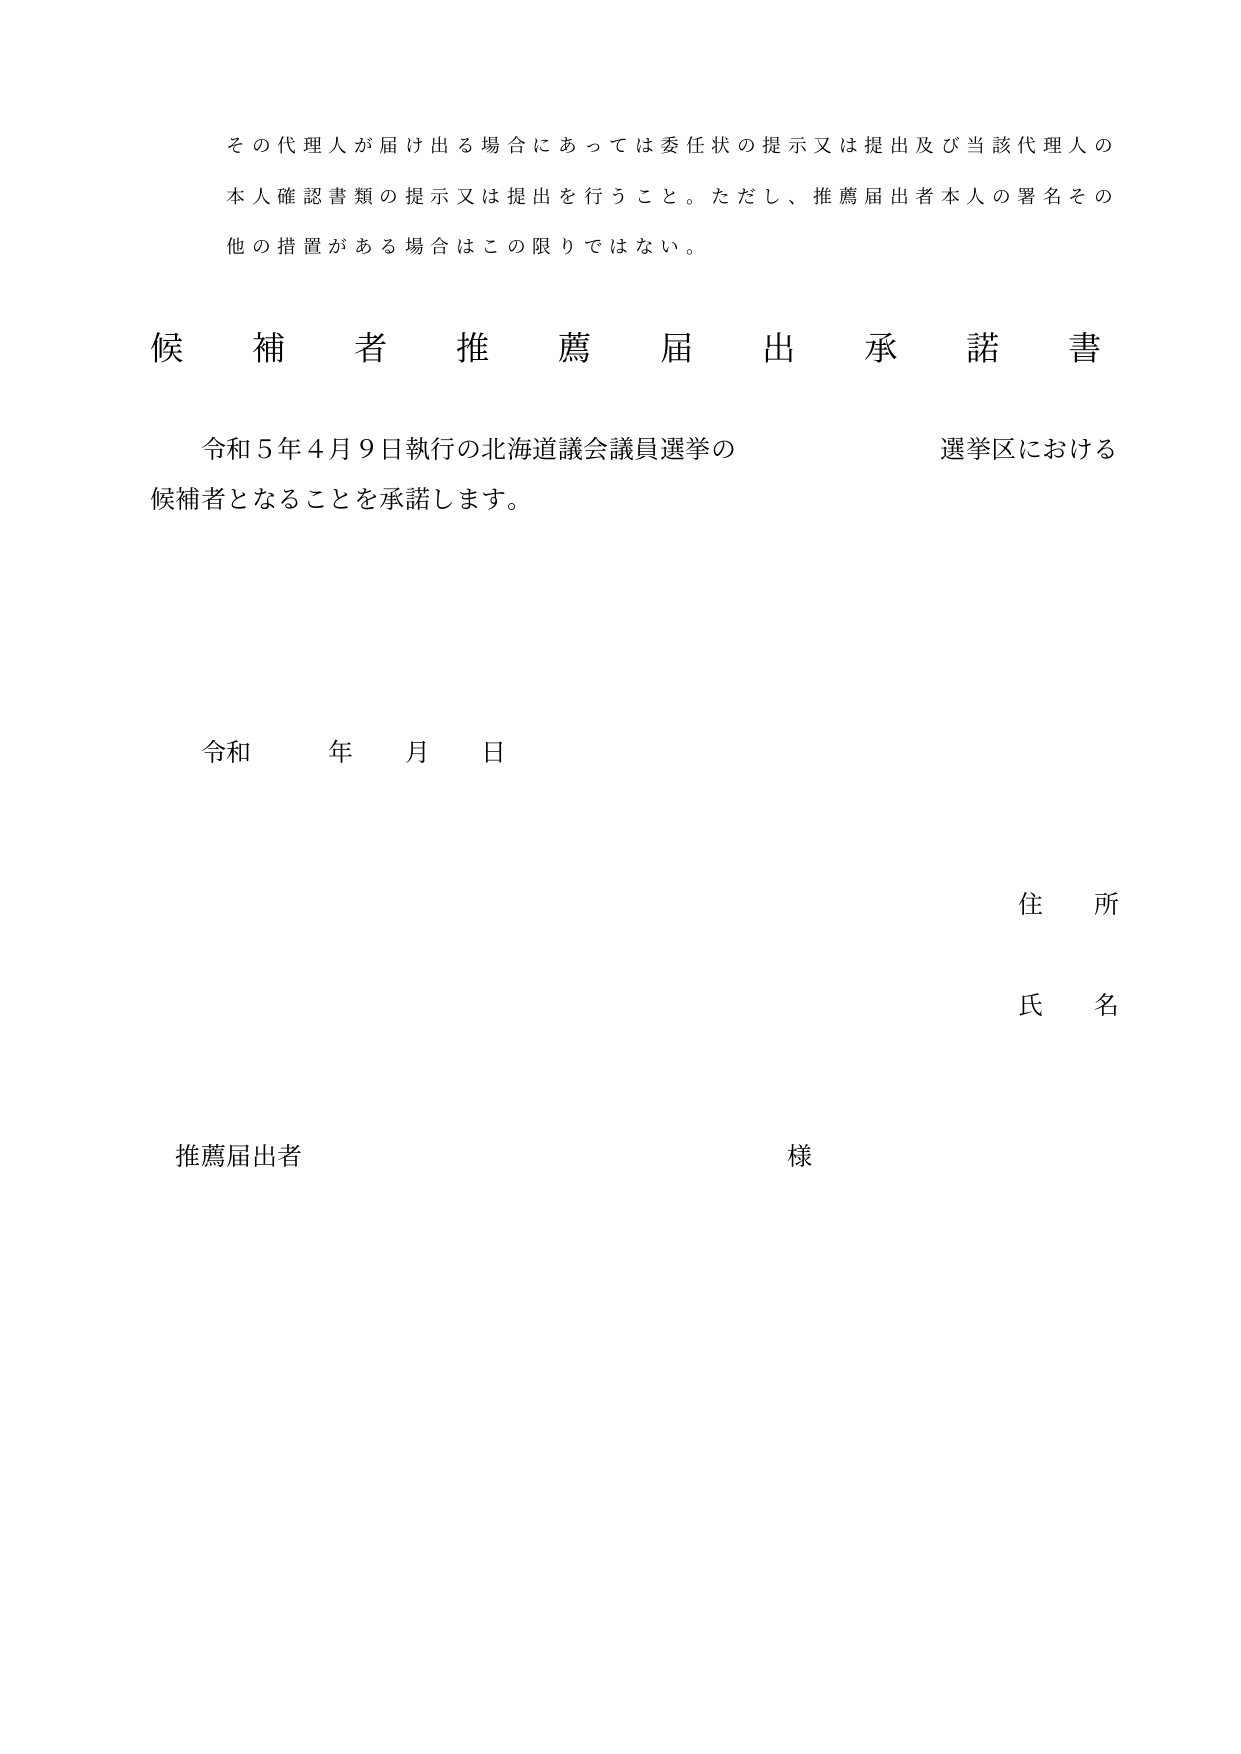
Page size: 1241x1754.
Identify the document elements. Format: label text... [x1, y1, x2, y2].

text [188, 119, 1120, 271]
text 推薦届出者 様 [150, 1129, 1120, 1180]
text 候 補 者 推 薦 届 出 承 諾 書 [150, 321, 1120, 372]
text 氏 名 [150, 978, 1120, 1028]
text 令和 年 月 日 [150, 725, 1120, 776]
text 住 所 [150, 877, 1120, 927]
text 令和５年４月９日執行の北海道議会議員選挙の 選挙区における候補者となることを承諾します。 [150, 422, 1120, 523]
